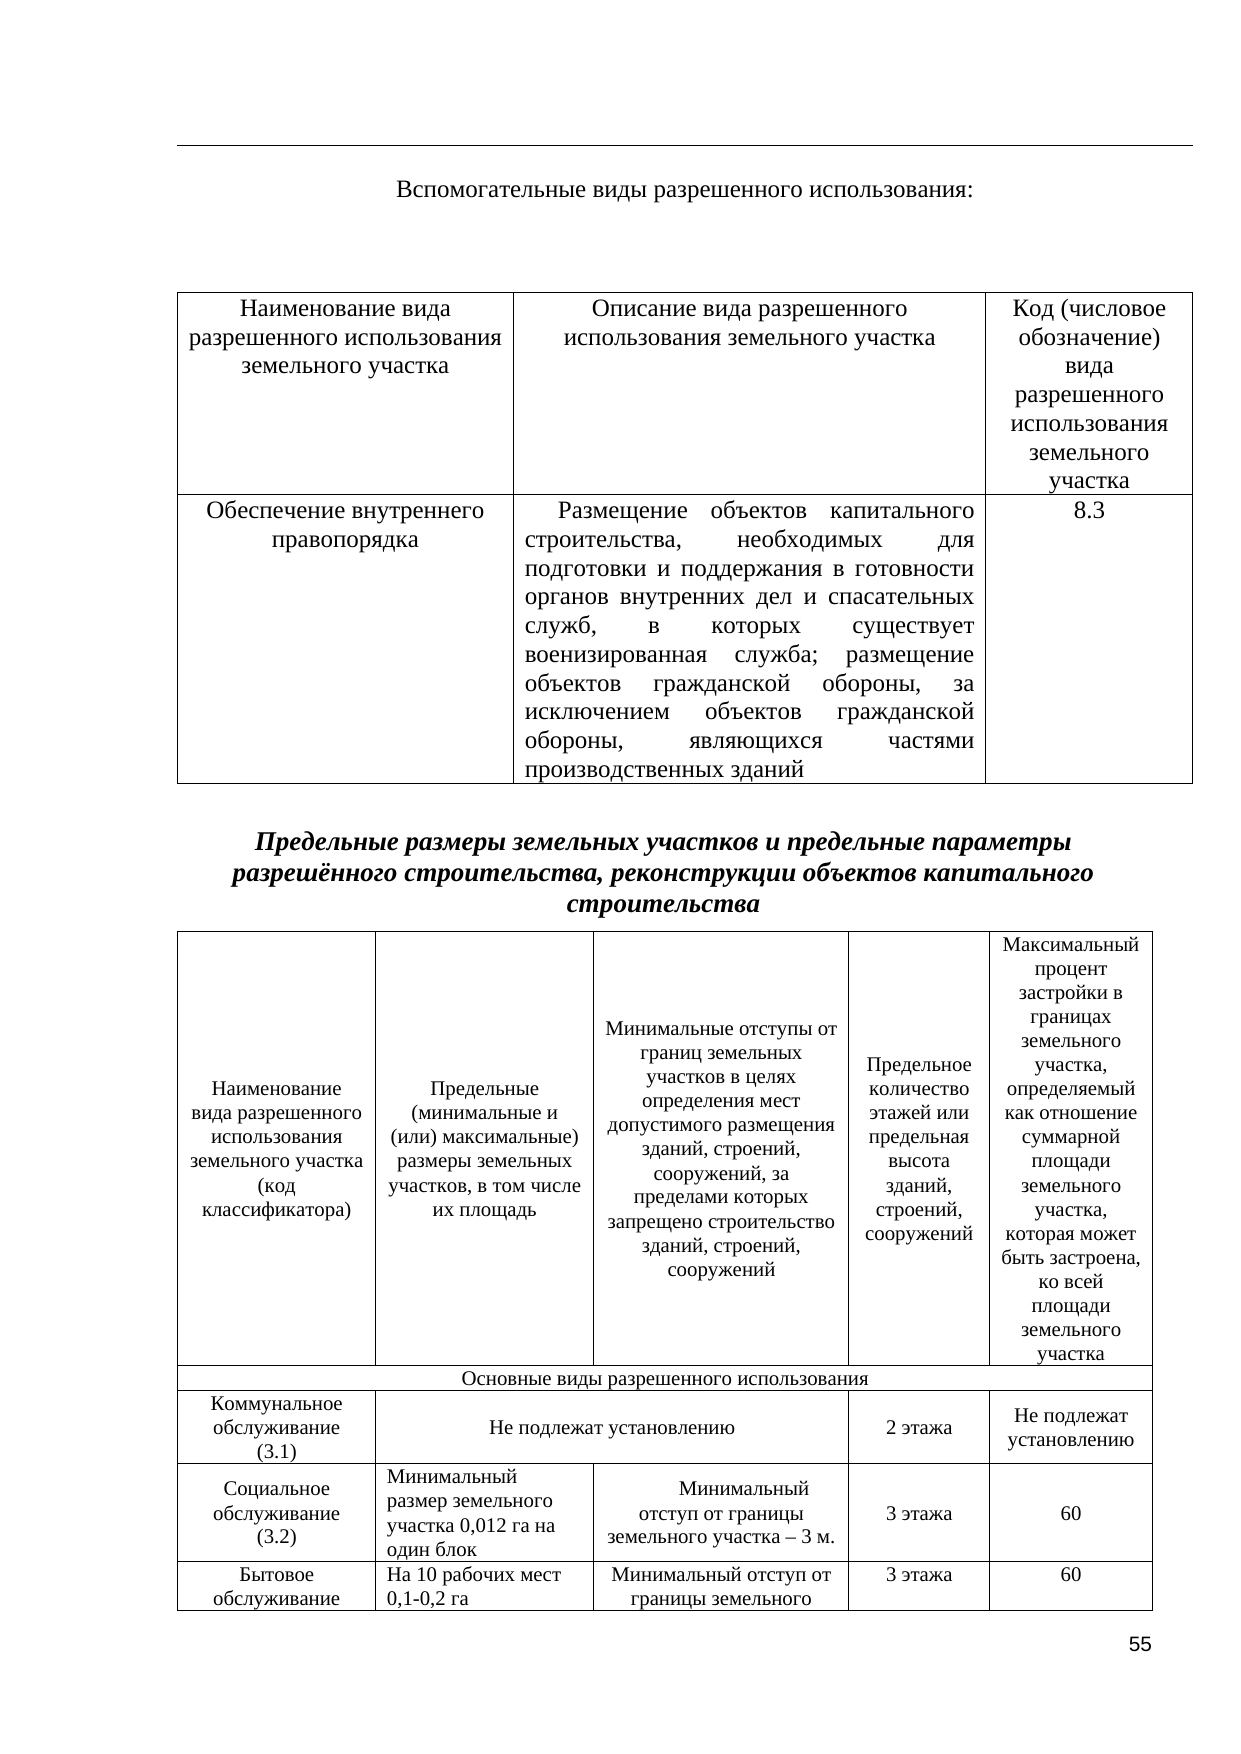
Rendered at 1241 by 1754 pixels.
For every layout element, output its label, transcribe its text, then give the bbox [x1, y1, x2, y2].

table_header Максимальный процент застройки в границах земельного участка, определяемый как отношение суммарной площади земельного участка, которая может быть застроена, ко всей площади земельного участка [990, 932, 1152, 1365]
table_cell Код (числовое обозначение) вида разрешенного использования земельного участка [986, 293, 1192, 494]
table_header Предельные (минимальные и (или) максимальные) размеры земельных участков, в том числе их площадь [376, 932, 593, 1365]
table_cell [594, 1562, 848, 1610]
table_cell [376, 1562, 593, 1610]
table_cell 8.3 [986, 495, 1192, 783]
table_cell 60 [990, 1464, 1152, 1561]
table_cell 3 этажа [849, 1562, 989, 1610]
table_cell Не подлежат установлению [990, 1391, 1152, 1463]
table_cell Наименование вида разрешенного использования земельного участка [178, 293, 513, 494]
table_cell Социальное обслуживание (3.2) [178, 1464, 375, 1561]
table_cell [178, 1562, 375, 1610]
table_cell Обеспечение внутреннего правопорядка [178, 495, 513, 783]
table_cell Размещение объектов капитального строительства, необходимых для подготовки и поддержания в готовности органов внутренних дел и спасательных служб, в которых существует военизированная служба; размещение объектов гражданской обороны, за исключением объектов гражданской обороны, являющихся частями производственных зданий [514, 495, 985, 783]
table_cell 2 этажа [849, 1391, 989, 1463]
table_cell Не подлежат установлению [376, 1391, 848, 1463]
table_cell Минимальный отступ от границы земельного участка – 3 м. [594, 1464, 848, 1561]
table_cell Основные виды разрешенного использования [178, 1366, 1152, 1390]
table_cell Описание вида разрешенного использования земельного участка [514, 293, 985, 494]
table_header Вспомогательные виды разрешенного использования: [177, 146, 1192, 292]
table_cell 3 этажа [849, 1464, 989, 1561]
text Предельные размеры земельных участков и предельные параметры разрешённого строительства, реконструкции объектов капитального строительства [177, 825, 1152, 918]
table_cell Коммунальное обслуживание (3.1) [178, 1391, 375, 1463]
table_cell Минимальный размер земельного участка 0,012 га на один блок [376, 1464, 593, 1561]
table_cell 60 [990, 1562, 1152, 1610]
table_header Предельное количество этажей или предельная высота зданий, строений, сооружений [849, 932, 989, 1365]
table_header Минимальные отступы от границ земельных участков в целях определения мест допустимого размещения зданий, строений, сооружений, за пределами которых запрещено строительство зданий, строений, сооружений [594, 932, 848, 1365]
table_header Наименование вида разрешенного использования земельного участка (код классификатора) [178, 932, 375, 1365]
